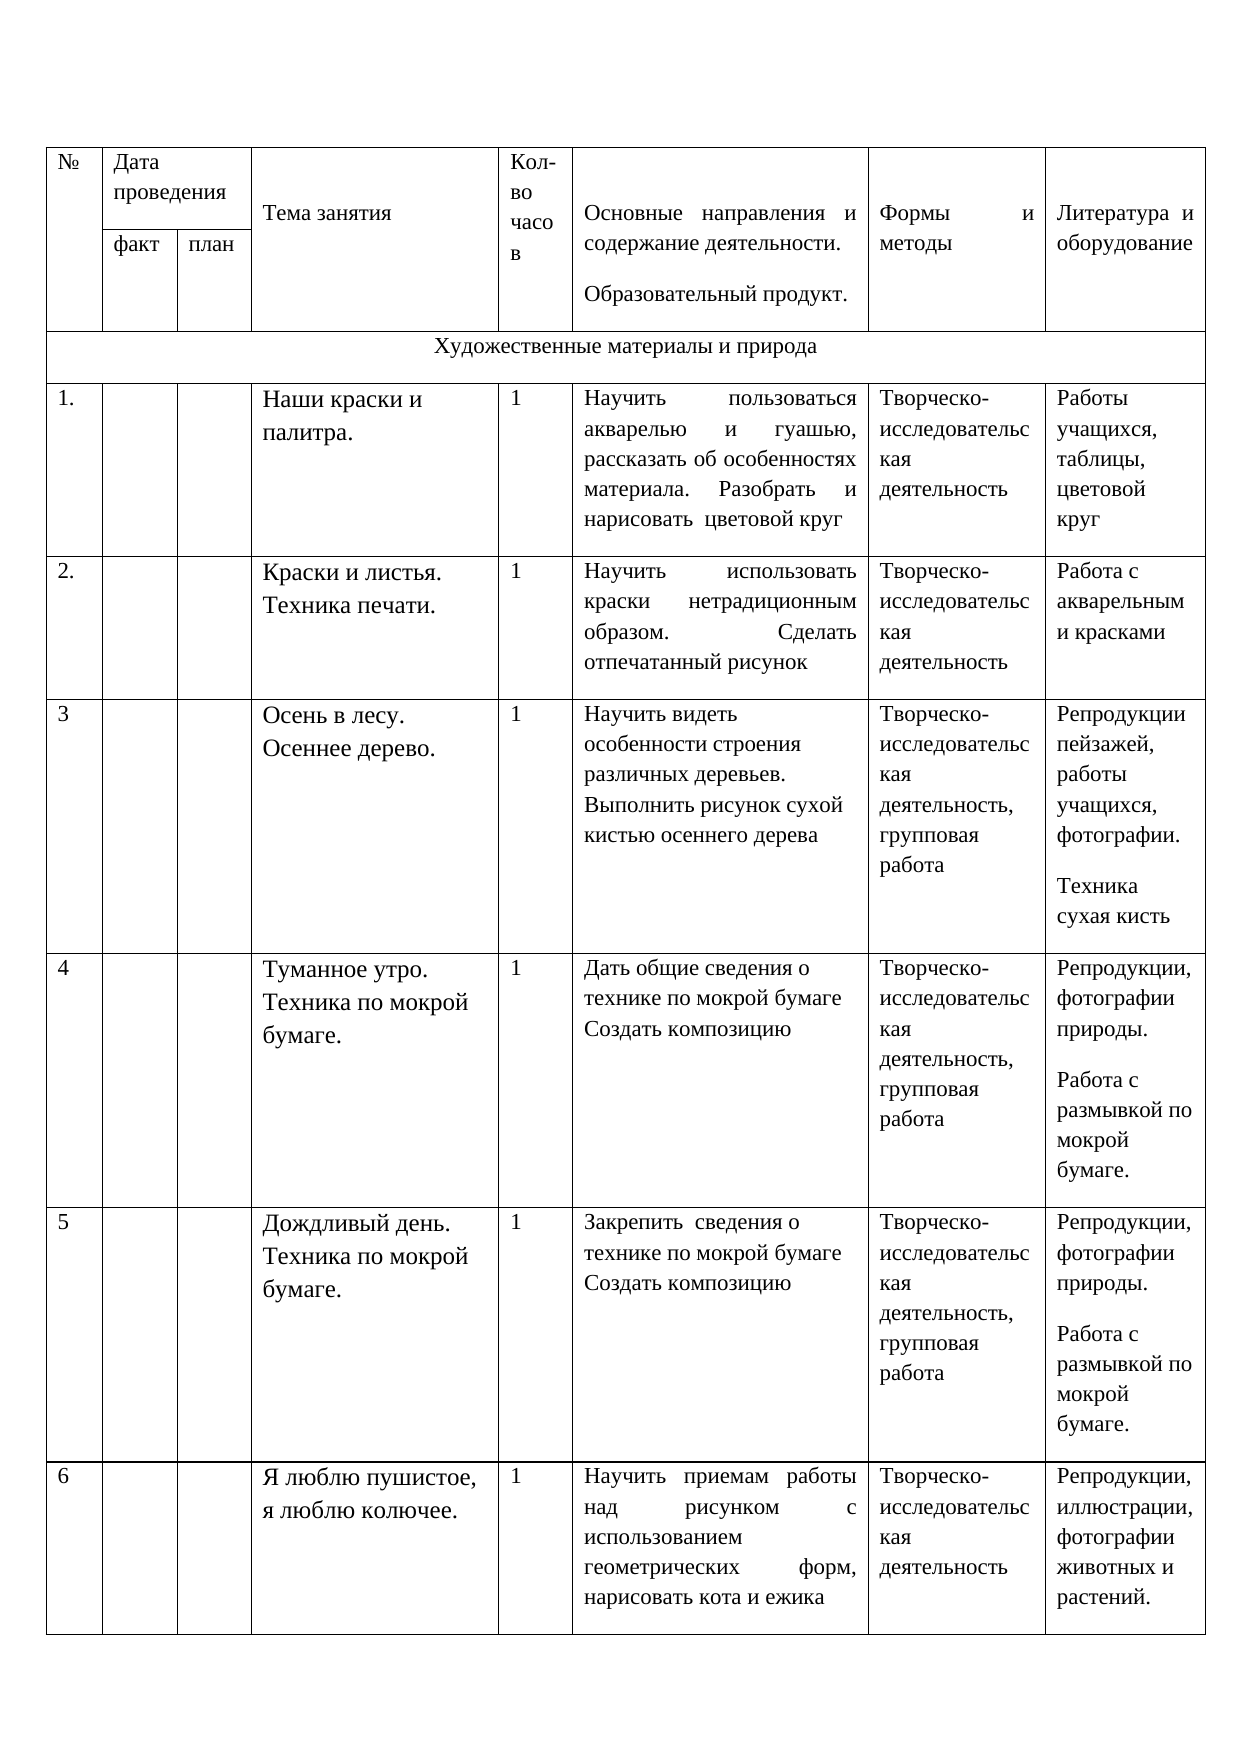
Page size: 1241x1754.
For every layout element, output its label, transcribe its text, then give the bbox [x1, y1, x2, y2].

table_cell Работы учащихся, таблицы, цветовой круг [1046, 384, 1205, 556]
table_header Основные направления и содержание деятельности. Образовательный продукт. [573, 148, 868, 331]
table_cell Научить приемам работы над рисунком с использованием геометрических форм, нарисовать кота и ежика [573, 1463, 868, 1634]
table_cell 1 [499, 557, 572, 699]
table_cell Научить видеть особенности строения различных деревьев. Выполнить рисунок сухой кистью осеннего дерева [573, 700, 868, 953]
table_cell 3 [47, 700, 102, 953]
table_cell Репродукции, фотографии природы. Работа с размывкой по мокрой бумаге. [1046, 1208, 1205, 1461]
table_cell Краски и листья. Техника печати. [252, 557, 498, 699]
table_cell Я люблю пушистое, я люблю колючее. [252, 1463, 498, 1634]
table_header № [47, 148, 102, 331]
table_cell Научить использовать краски нетрадиционным образом. Сделать отпечатанный рисунок [573, 557, 868, 699]
table_cell Научить пользоваться акварелью и гуашью, рассказать об особенностях материала. Разобрать и нарисовать цветовой круг [573, 384, 868, 556]
table_cell Репродукции, фотографии природы. Работа с размывкой по мокрой бумаге. [1046, 954, 1205, 1207]
table_cell [103, 700, 177, 953]
table_cell [178, 384, 251, 556]
table_cell [178, 557, 251, 699]
table_cell [103, 384, 177, 556]
table_cell 6 [47, 1463, 102, 1634]
table_cell Репродукции, иллюстрации, фотографии животных и растений. [1046, 1463, 1205, 1634]
table_cell [178, 954, 251, 1207]
table_cell Наши краски и палитра. [252, 384, 498, 556]
table_cell Творческо-исследовательская деятельность [869, 384, 1045, 556]
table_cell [869, 1463, 1045, 1634]
table_cell 1. [47, 384, 102, 556]
table_cell Туманное утро. Техника по мокрой бумаге. [252, 954, 498, 1207]
table_cell Творческо-исследовательская деятельность, групповая работа [869, 1208, 1045, 1461]
table_cell Репродукции пейзажей, работы учащихся, фотографии. Техника сухая кисть [1046, 700, 1205, 953]
table_header Формы и методы [869, 148, 1045, 331]
table_cell 1 [499, 1463, 572, 1634]
table_cell Дать общие сведения о технике по мокрой бумаге Создать композицию [573, 954, 868, 1207]
table_cell Творческо-исследовательская деятельность [869, 557, 1045, 699]
table_cell 5 [47, 1208, 102, 1461]
table_header Кол-во часов [499, 148, 572, 331]
table_cell Художественные материалы и природа [47, 332, 1205, 383]
table_header Литература и оборудование [1046, 148, 1205, 331]
table_cell Осень в лесу. Осеннее дерево. [252, 700, 498, 953]
table_header Дата проведения [103, 148, 251, 229]
table_cell [103, 557, 177, 699]
table_cell [103, 1208, 177, 1461]
table_header Тема занятия [252, 148, 498, 331]
table_cell 1 [499, 1208, 572, 1461]
table_cell Творческо-исследовательская деятельность, групповая работа [869, 954, 1045, 1207]
table_cell 1 [499, 384, 572, 556]
table_cell [178, 1463, 251, 1634]
table_cell Творческо-исследовательская деятельность, групповая работа [869, 700, 1045, 953]
table_cell [103, 954, 177, 1207]
table_cell Дождливый день. Техника по мокрой бумаге. [252, 1208, 498, 1461]
table_cell Закрепить сведения о технике по мокрой бумаге Создать композицию [573, 1208, 868, 1461]
table_cell [178, 700, 251, 953]
table_cell план [178, 230, 251, 331]
table_cell Работа с акварельными красками [1046, 557, 1205, 699]
table_cell 4 [47, 954, 102, 1207]
table_cell [103, 1463, 177, 1634]
table_cell [178, 1208, 251, 1461]
table_cell 1 [499, 700, 572, 953]
table_cell 2. [47, 557, 102, 699]
table_cell факт [103, 230, 177, 331]
table_cell 1 [499, 954, 572, 1207]
